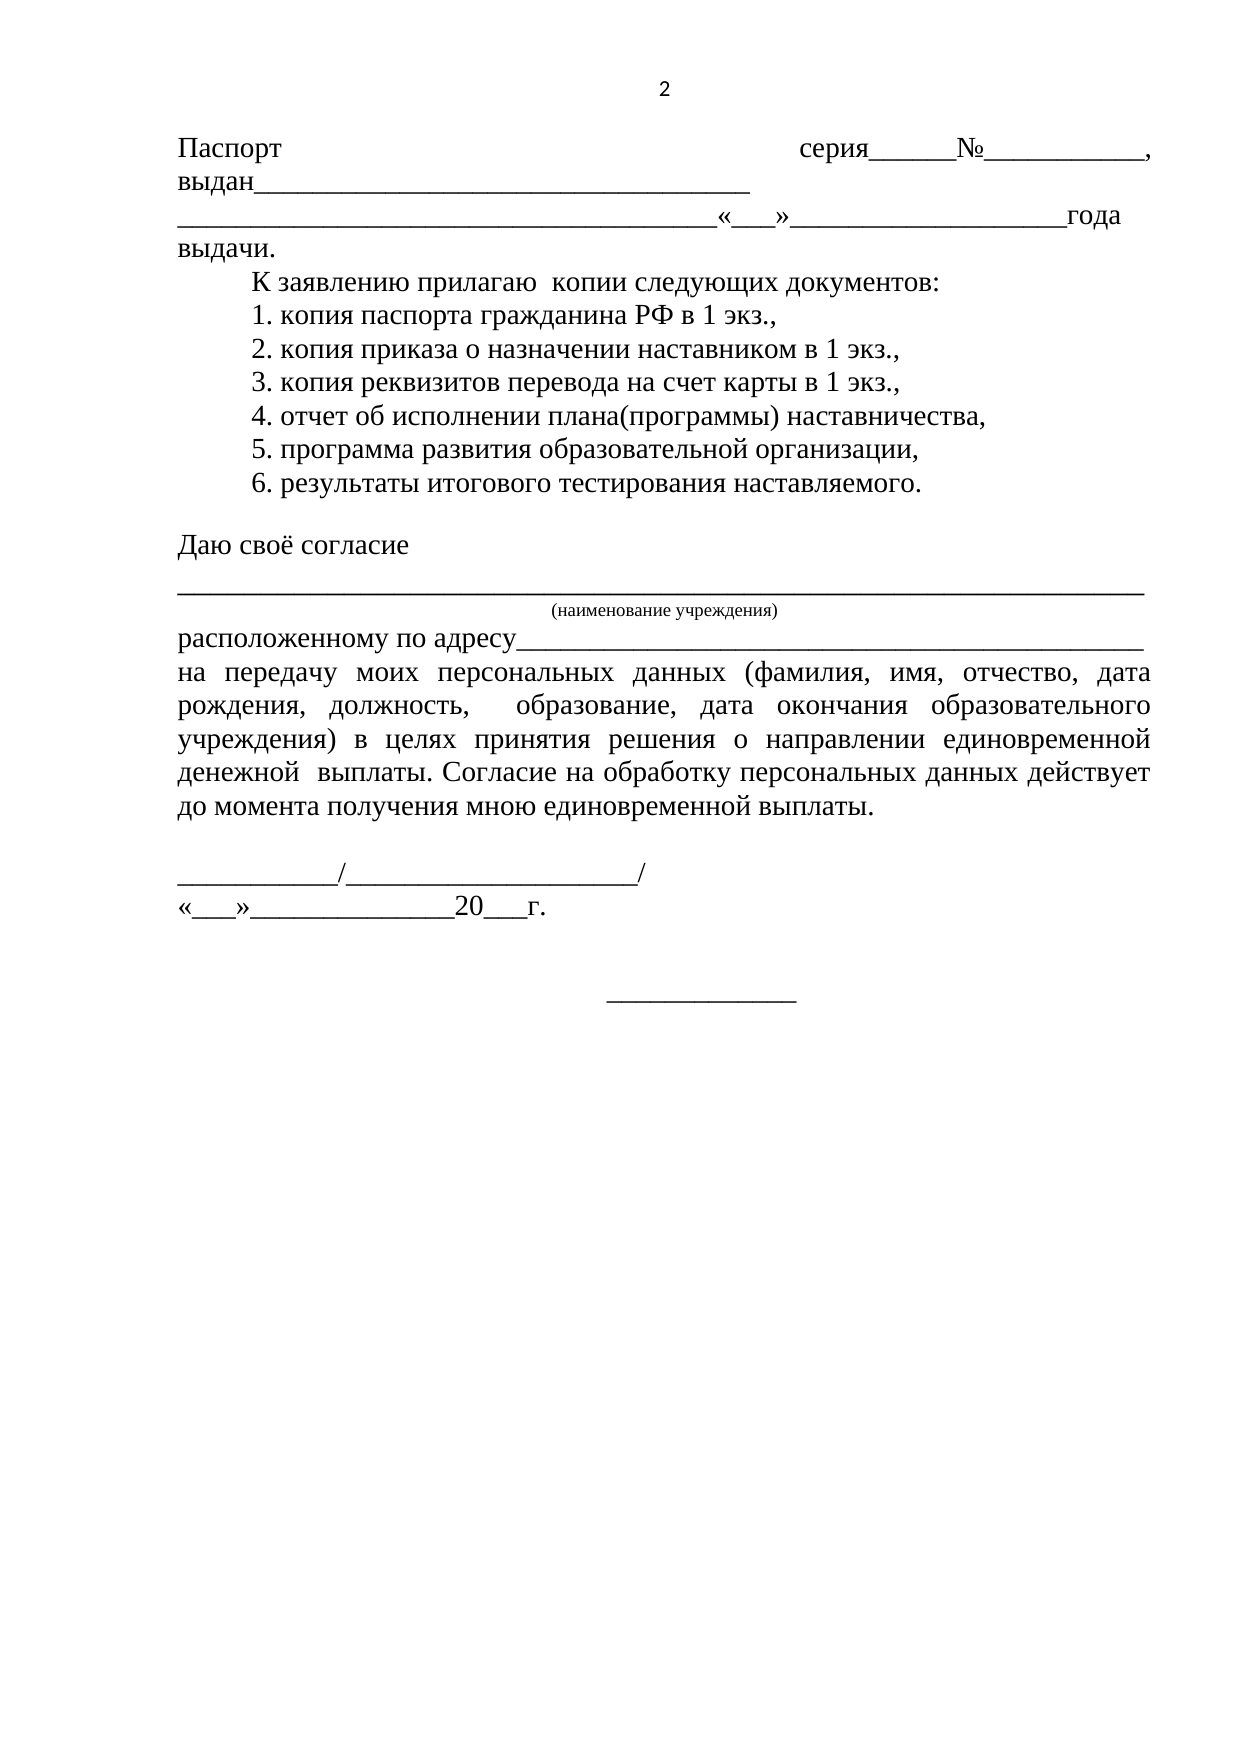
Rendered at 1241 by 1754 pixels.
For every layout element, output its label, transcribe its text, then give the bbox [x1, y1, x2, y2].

text 3. копия реквизитов перевода на счет карты в 1 экз., [177, 364, 1152, 398]
text расположенному по адресу___________________________________________ [177, 620, 1152, 654]
text ___________/____________________/ «___»______________20___г. [177, 855, 1152, 922]
text 4. отчет об исполнении плана(программы) наставничества, [177, 398, 1152, 432]
text К заявлению прилагаю копии следующих документов: [177, 264, 1152, 297]
text (наименование учреждения) [177, 599, 1152, 620]
text 5. программа развития образовательной организации, [177, 432, 1152, 465]
text Даю своё согласие __________________________________________________________ [177, 527, 1152, 599]
text _____________ [177, 972, 1152, 1006]
text 6. результаты итогового тестирования наставляемого. [177, 465, 1152, 499]
text Паспорт серия______№___________, выдан__________________________________ [177, 130, 1152, 197]
text на передачу моих персональных данных (фамилия, имя, отчество, дата рождения, должность, образование, дата окончания образовательного учреждения) в целях принятия решения о направлении единовременной денежной выплаты. Согласие на обработку персональных данных действует до момента получения мною единовременной выплаты. [177, 654, 1152, 821]
text 2. копия приказа о назначении наставником в 1 экз., [177, 331, 1152, 364]
text 1. копия паспорта гражданина РФ в 1 экз., [177, 297, 1152, 331]
text _____________________________________«___»___________________года выдачи. [177, 197, 1152, 264]
